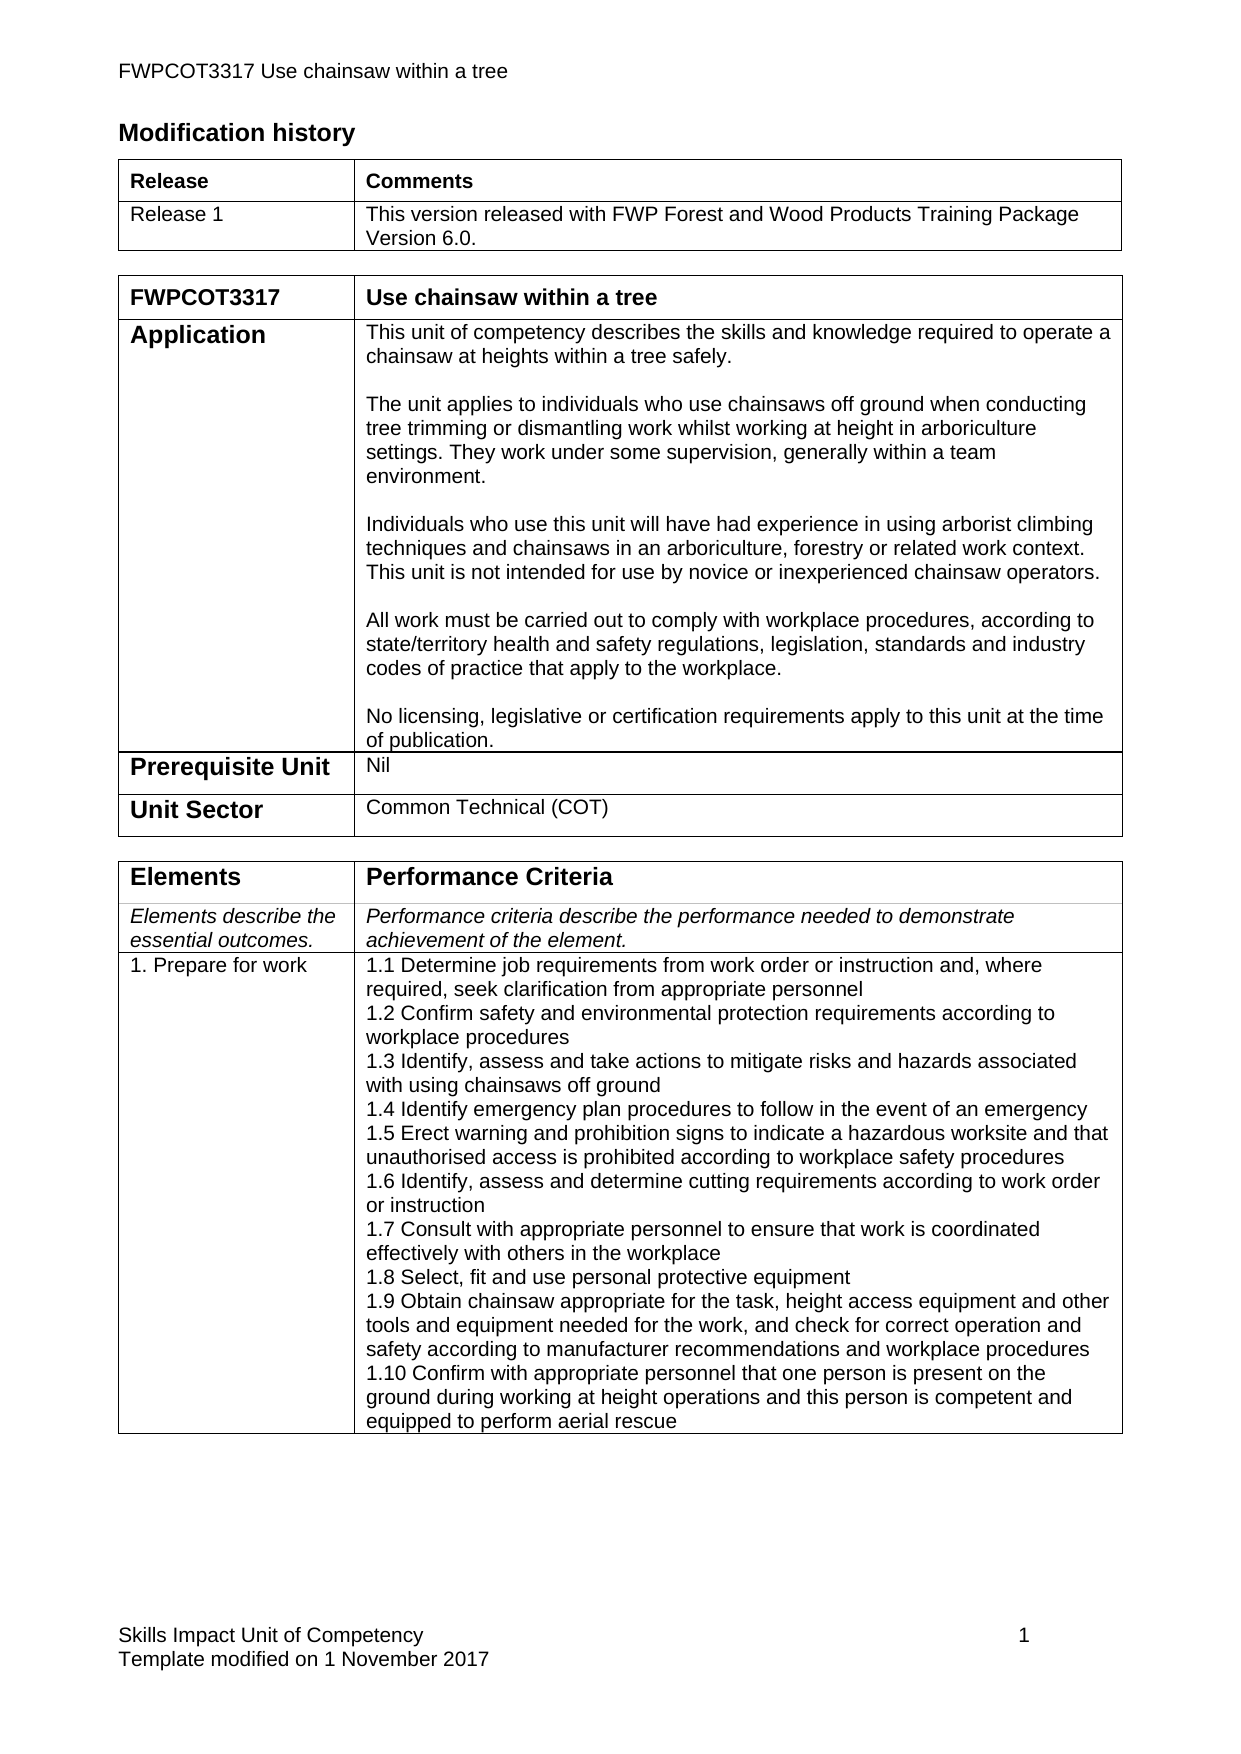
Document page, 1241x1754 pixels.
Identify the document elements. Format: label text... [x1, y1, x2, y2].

table_cell Common Technical (COT) [355, 795, 1122, 836]
table_cell Performance criteria describe the performance needed to demonstrate achievement of the element. [355, 904, 1122, 952]
table_cell Nil [355, 753, 1122, 794]
table_header Comments [355, 160, 1121, 201]
table_cell 1. Prepare for work [119, 953, 354, 1432]
table_cell This unit of competency describes the skills and knowledge required to operate a chainsaw at heights within a tree safely. The unit applies to individuals who use chainsaws off ground when conducting tree trimming or dismantling work whilst working at height in arboriculture settings. They work under some supervision, generally within a team environment. Individuals who use this unit will have had experience in using arborist climbing techniques and chainsaws in an arboriculture, forestry or related work context. This unit is not intended for use by novice or inexperienced chainsaw operators. All work must be carried out to comply with workplace procedures, according to state/territory health and safety regulations, legislation, standards and industry codes of practice that apply to the workplace. No licensing, legislative or certification requirements apply to this unit at the time of publication. [355, 320, 1122, 751]
table_cell Release 1 [119, 202, 354, 250]
table_cell Elements describe the essential outcomes. [119, 904, 354, 952]
table_header FWPCOT3317 [119, 276, 354, 319]
table_cell Application [119, 320, 354, 751]
table_header Elements [119, 862, 354, 903]
table_cell This version released with FWP Forest and Wood Products Training Package Version 6.0. [355, 202, 1121, 250]
table_cell Prerequisite Unit [119, 753, 354, 794]
table_header Release [119, 160, 354, 201]
table_cell 1.1 Determine job requirements from work order or instruction and, where required, seek clarification from appropriate personnel 1.2 Confirm safety and environmental protection requirements according to workplace procedures 1.3 Identify, assess and take actions to mitigate risks and hazards associated with using chainsaws off ground 1.4 Identify emergency plan procedures to follow in the event of an emergency 1.5 Erect warning and prohibition signs to indicate a hazardous worksite and that unauthorised access is prohibited according to workplace safety procedures 1.6 Identify, assess and determine cutting requirements according to work order or instruction 1.7 Consult with appropriate personnel to ensure that work is coordinated effectively with others in the workplace 1.8 Select, fit and use personal protective equipment 1.9 Obtain chainsaw appropriate for the task, height access equipment and other tools and equipment needed for the work, and check for correct operation and safety according to manufacturer recommendations and workplace procedures 1.10 Confirm with appropriate personnel that one person is present on the ground during working at height operations and this person is competent and equipped to perform aerial rescue [355, 953, 1122, 1432]
table_cell Unit Sector [119, 795, 354, 836]
subtitle Modification history [118, 118, 1122, 147]
table_header Performance Criteria [355, 862, 1122, 903]
table_header Use chainsaw within a tree [355, 276, 1122, 319]
